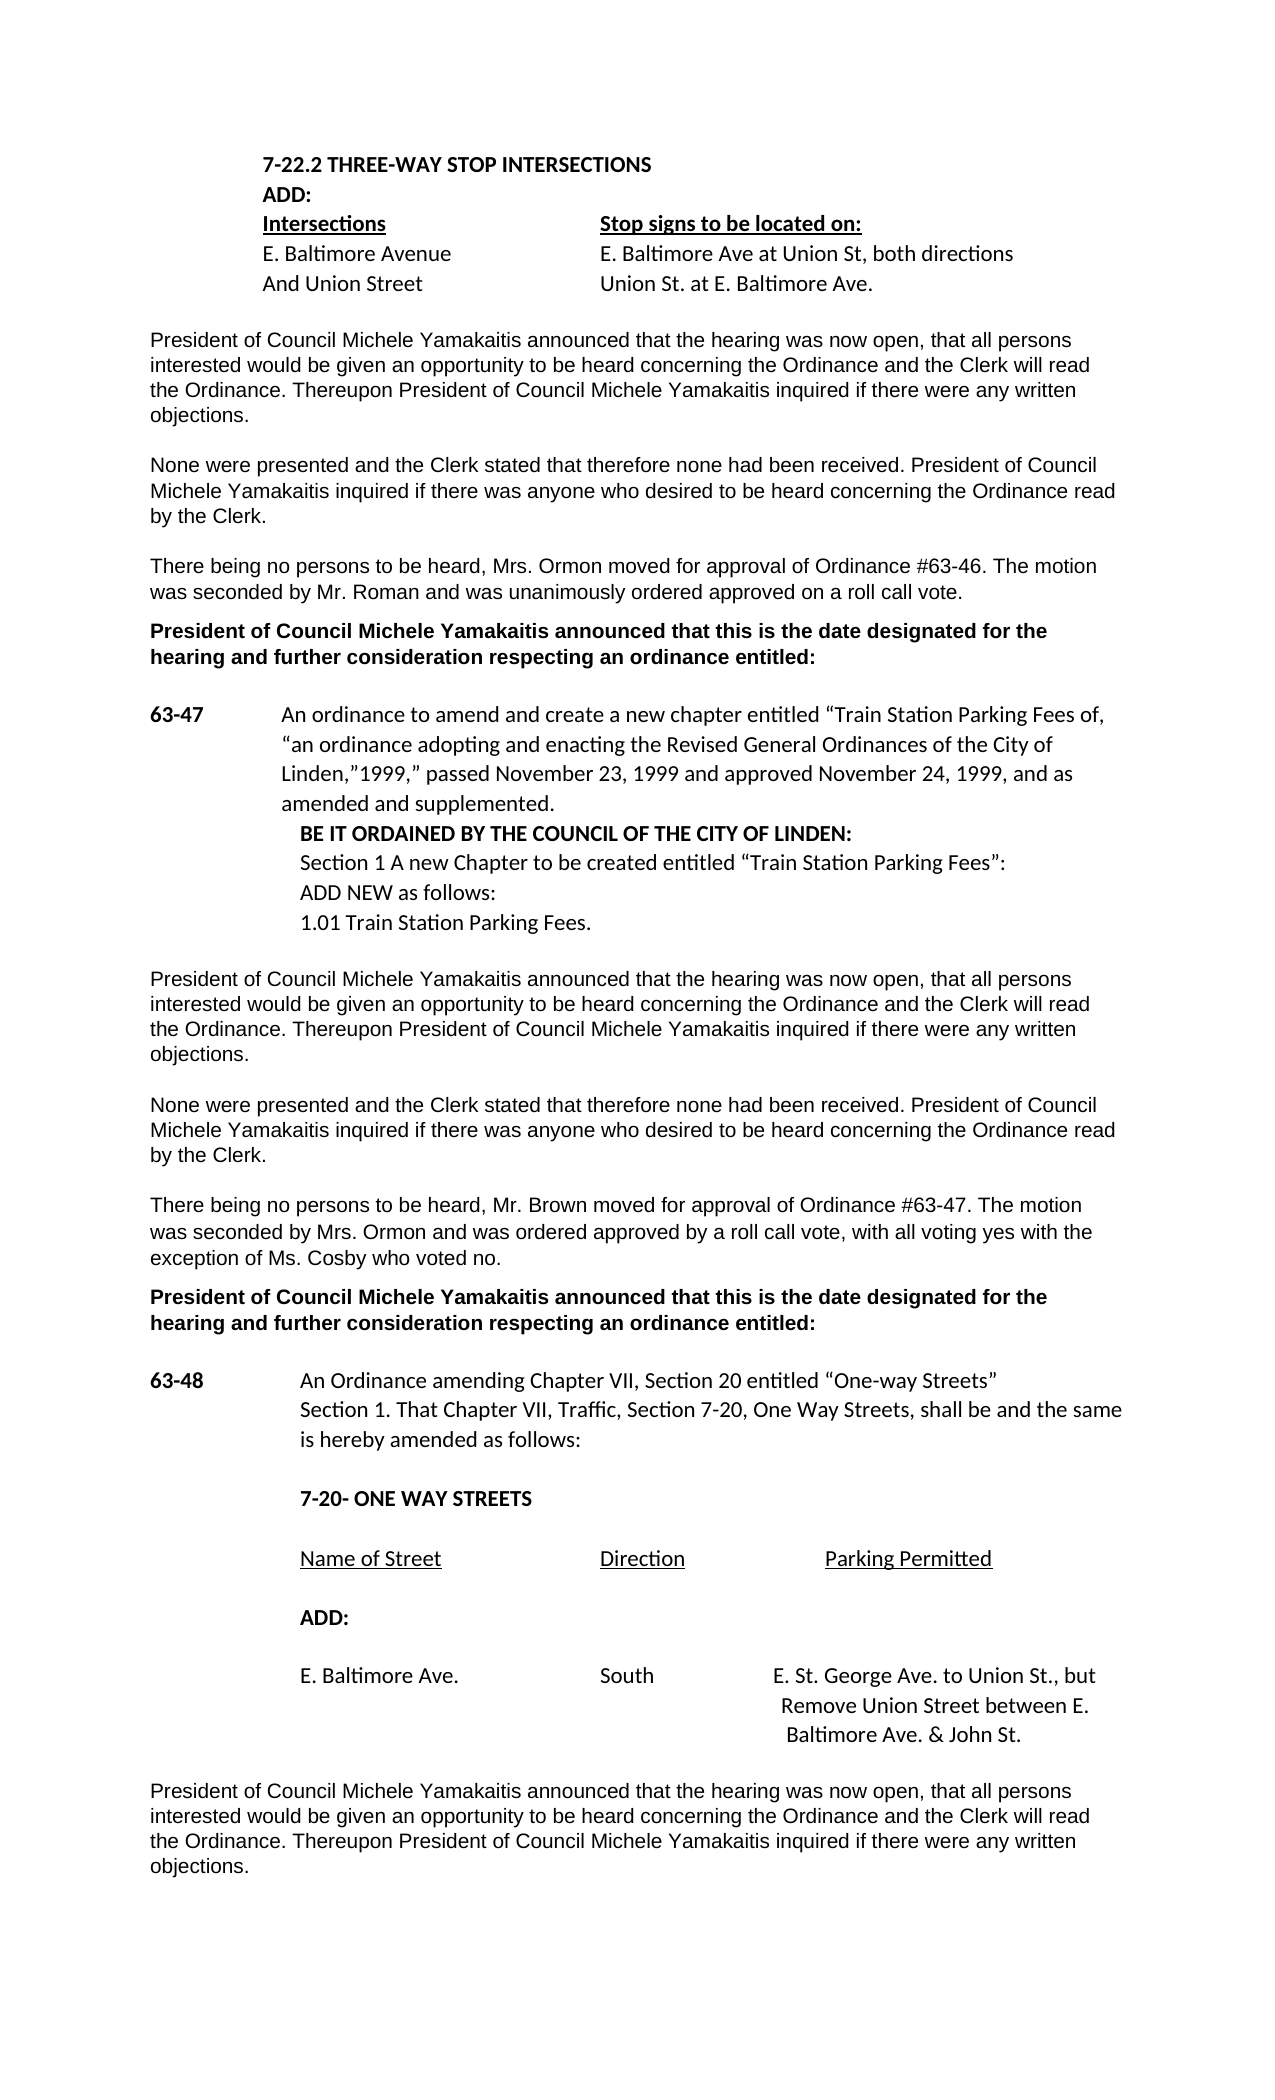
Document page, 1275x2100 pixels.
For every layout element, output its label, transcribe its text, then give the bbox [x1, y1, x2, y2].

text ADD: [150, 1603, 1125, 1631]
text Remove Union Street between E. [150, 1691, 1125, 1719]
list Section 1. That Chapter VII, Traffic, Section 7-20, One Way Streets, shall be and the same is hereby amended as follows: [300, 1396, 1125, 1453]
list And Union Street Union St. at E. Baltimore Ave. [262, 269, 1125, 297]
text Name of Street Direction Parking Permitted [150, 1544, 1125, 1572]
list Intersections Stop signs to be located on: [262, 209, 1125, 237]
list E. Baltimore Avenue E. Baltimore Ave at Union St, both directions [262, 239, 1125, 267]
text There being no persons to be heard, Mr. Brown moved for approval of Ordinance #63-47. The motion was seconded by Mrs. Ormon and was ordered approved by a roll call vote, with all voting yes with the exception of Ms. Cosby who voted no. [150, 1193, 1125, 1270]
list An Ordinance amending Chapter VII, Section 20 entitled “One-way Streets” [150, 1366, 1125, 1394]
list ADD NEW as follows: [300, 878, 1125, 906]
list Section 1 A new Chapter to be created entitled “Train Station Parking Fees”: [300, 848, 1125, 876]
text There being no persons to be heard, Mrs. Ormon moved for approval of Ordinance #63-46. The motion was seconded by Mr. Roman and was unanimously ordered approved on a roll call vote. [150, 554, 1125, 604]
list 7-20- ONE WAY STREETS [300, 1484, 1125, 1513]
text Baltimore Ave. & John St. [150, 1720, 1125, 1748]
list Train Station Parking Fees. [300, 908, 1125, 936]
list An ordinance to amend and create a new chapter entitled “Train Station Parking Fees of, “an ordinance adopting and enacting the Revised General Ordinances of the City of Linden,”1999,” passed November 23, 1999 and approved November 24, 1999, and as amended and supplemented. [150, 700, 1125, 817]
list BE IT ORDAINED BY THE COUNCIL OF THE CITY OF LINDEN: [300, 819, 1125, 847]
text E. Baltimore Ave. South E. St. George Ave. to Union St., but [150, 1661, 1125, 1689]
list ADD: [262, 180, 1125, 208]
list 7-22.2 THREE-WAY STOP INTERSECTIONS [262, 150, 1125, 178]
